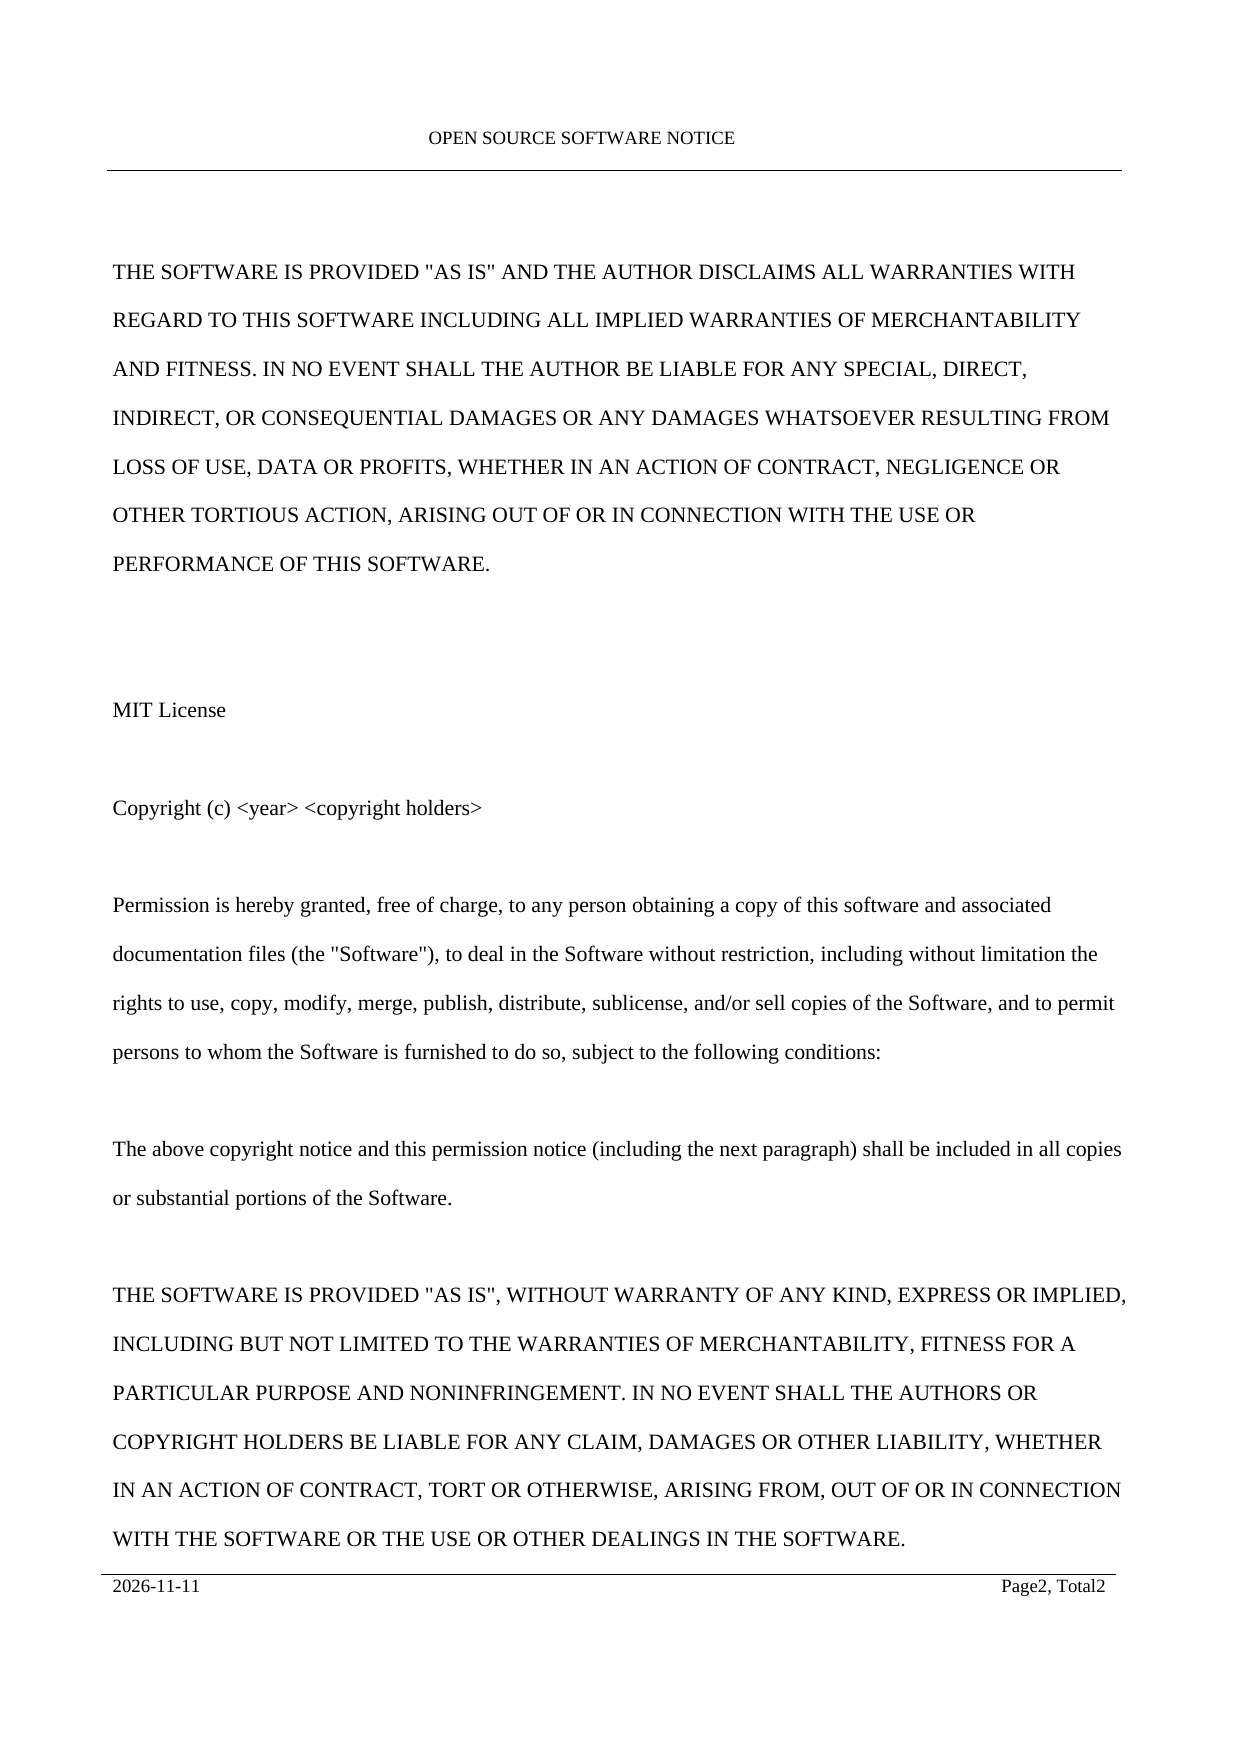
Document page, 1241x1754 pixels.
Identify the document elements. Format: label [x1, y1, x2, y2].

text [112, 206, 1128, 1555]
